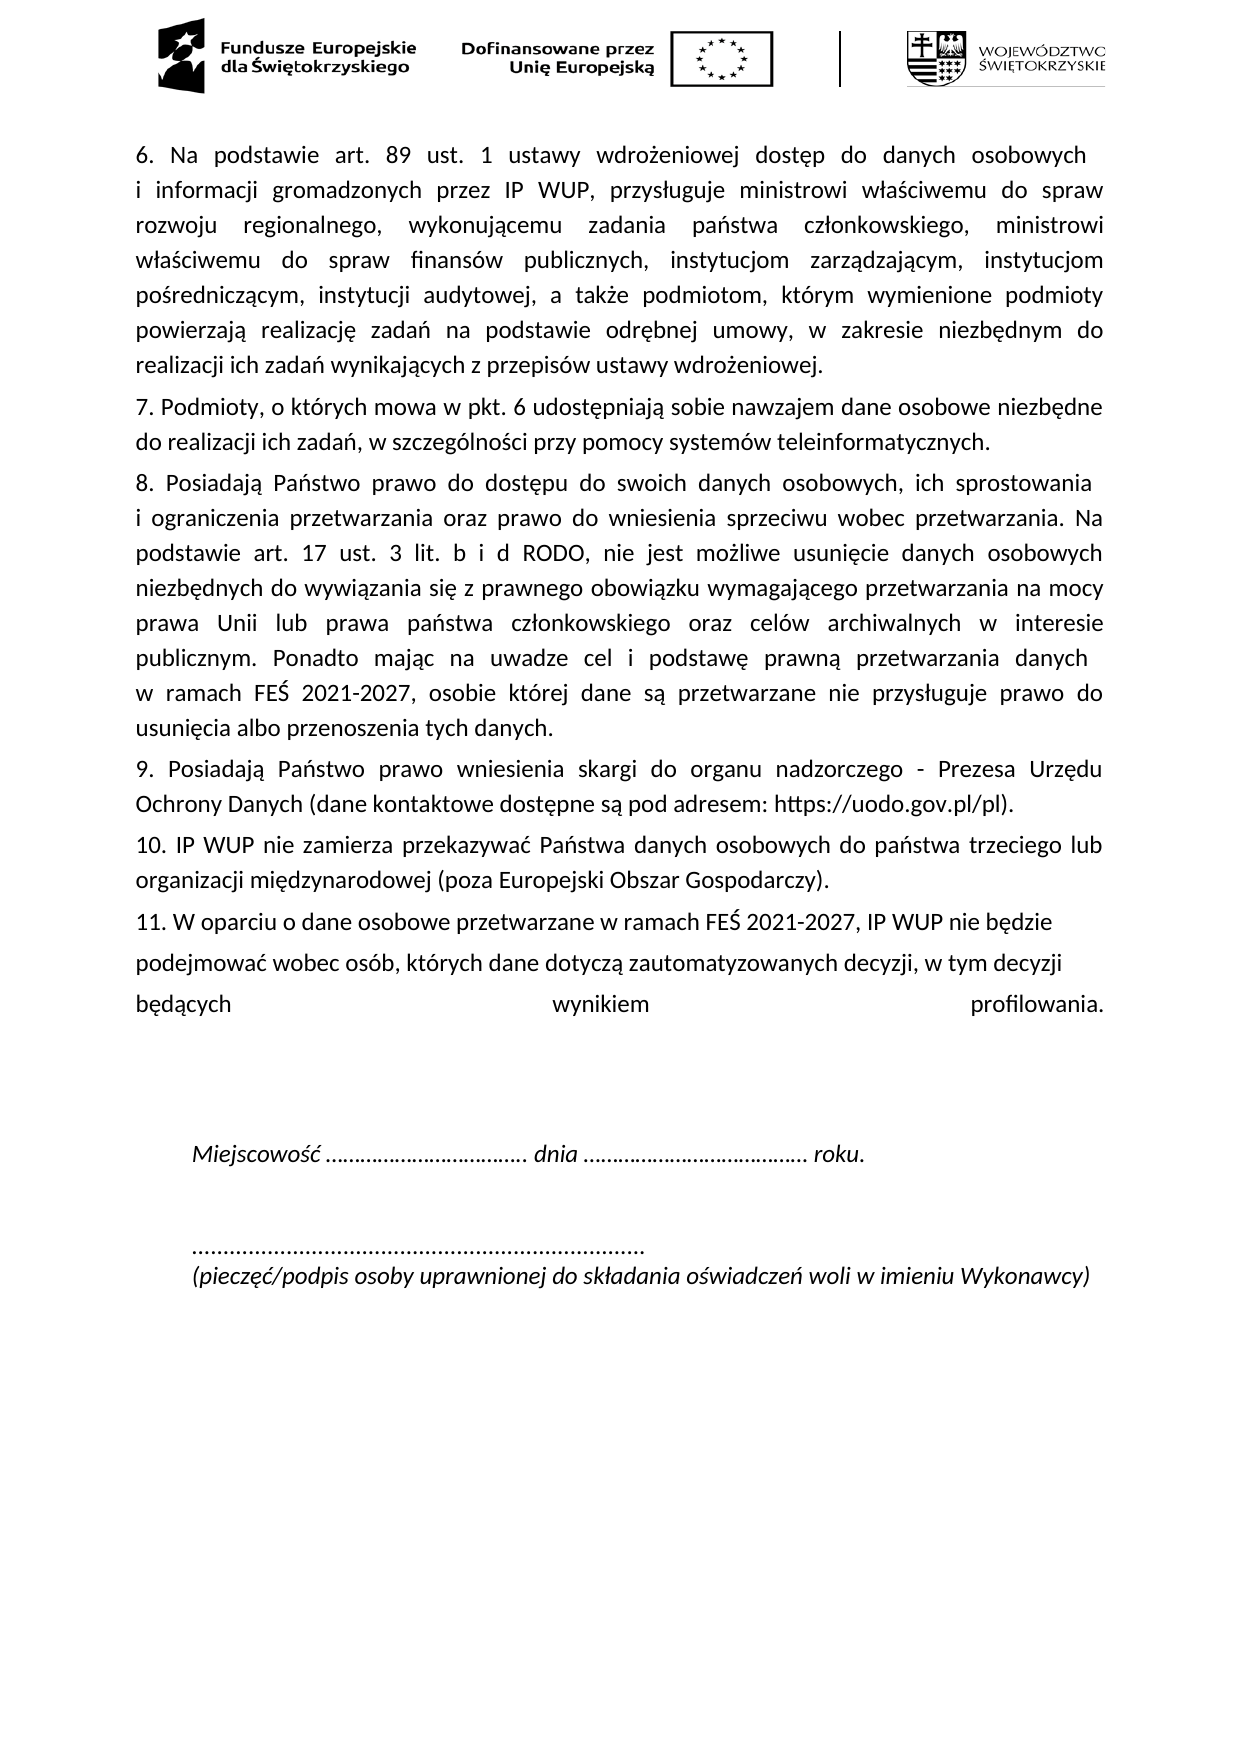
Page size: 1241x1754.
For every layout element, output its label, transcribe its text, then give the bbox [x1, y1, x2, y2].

text (pieczęć/podpis osoby uprawnionej do składania oświadczeń woli w imieniu Wykonawcy) [192, 1261, 1105, 1291]
text 10. IP WUP nie zamierza przekazywać Państwa danych osobowych do państwa trzeciego lub organizacji międzynarodowej (poza Europejski Obszar Gospodarczy). [135, 829, 1105, 895]
text 9. Posiadają Państwo prawo wniesienia skargi do organu nadzorczego - Prezesa Urzędu Ochrony Danych (dane kontaktowe dostępne są pod adresem: https://uodo.gov.pl/pl). [135, 753, 1105, 819]
text będących wynikiem profilowania. [135, 988, 1105, 1047]
text 11. W oparciu o dane osobowe przetwarzane w ramach FEŚ 2021-2027, IP WUP nie będzie [135, 906, 1105, 936]
text podejmować wobec osób, których dane dotyczą zautomatyzowanych decyzji, w tym decyzji [135, 947, 1105, 978]
text 7. Podmioty, o których mowa w pkt. 6 udostępniają sobie nawzajem dane osobowe niezbędne do realizacji ich zadań, w szczególności przy pomocy systemów teleinformatycznych. [135, 391, 1105, 456]
text Miejscowość …………………………….. dnia ………………………………… roku. [192, 1138, 1105, 1169]
text 6. Na podstawie art. 89 ust. 1 ustawy wdrożeniowej dostęp do danych osobowych i informacji gromadzonych przez IP WUP, przysługuje ministrowi właściwemu do spraw rozwoju regionalnego, wykonującemu zadania państwa członkowskiego, ministrowi właściwemu do spraw finansów publicznych, instytucjom zarządzającym, instytucjom pośredniczącym, instytucji audytowej, a także podmiotom, którym wymienione podmioty powierzają realizację zadań na podstawie odrębnej umowy, w zakresie niezbędnym do realizacji ich zadań wynikających z przepisów ustawy wdrożeniowej. [135, 139, 1105, 380]
text ........................................................................ [192, 1230, 1105, 1261]
picture [135, 0, 1106, 112]
text 8. Posiadają Państwo prawo do dostępu do swoich danych osobowych, ich sprostowania i ograniczenia przetwarzania oraz prawo do wniesienia sprzeciwu wobec przetwarzania. Na podstawie art. 17 ust. 3 lit. b i d RODO, nie jest możliwe usunięcie danych osobowych niezbędnych do wywiązania się z prawnego obowiązku wymagającego przetwarzania na mocy prawa Unii lub prawa państwa członkowskiego oraz celów archiwalnych w interesie publicznym. Ponadto mając na uwadze cel i podstawę prawną przetwarzania danych w ramach FEŚ 2021-2027, osobie której dane są przetwarzane nie przysługuje prawo do usunięcia albo przenoszenia tych danych. [135, 467, 1105, 743]
